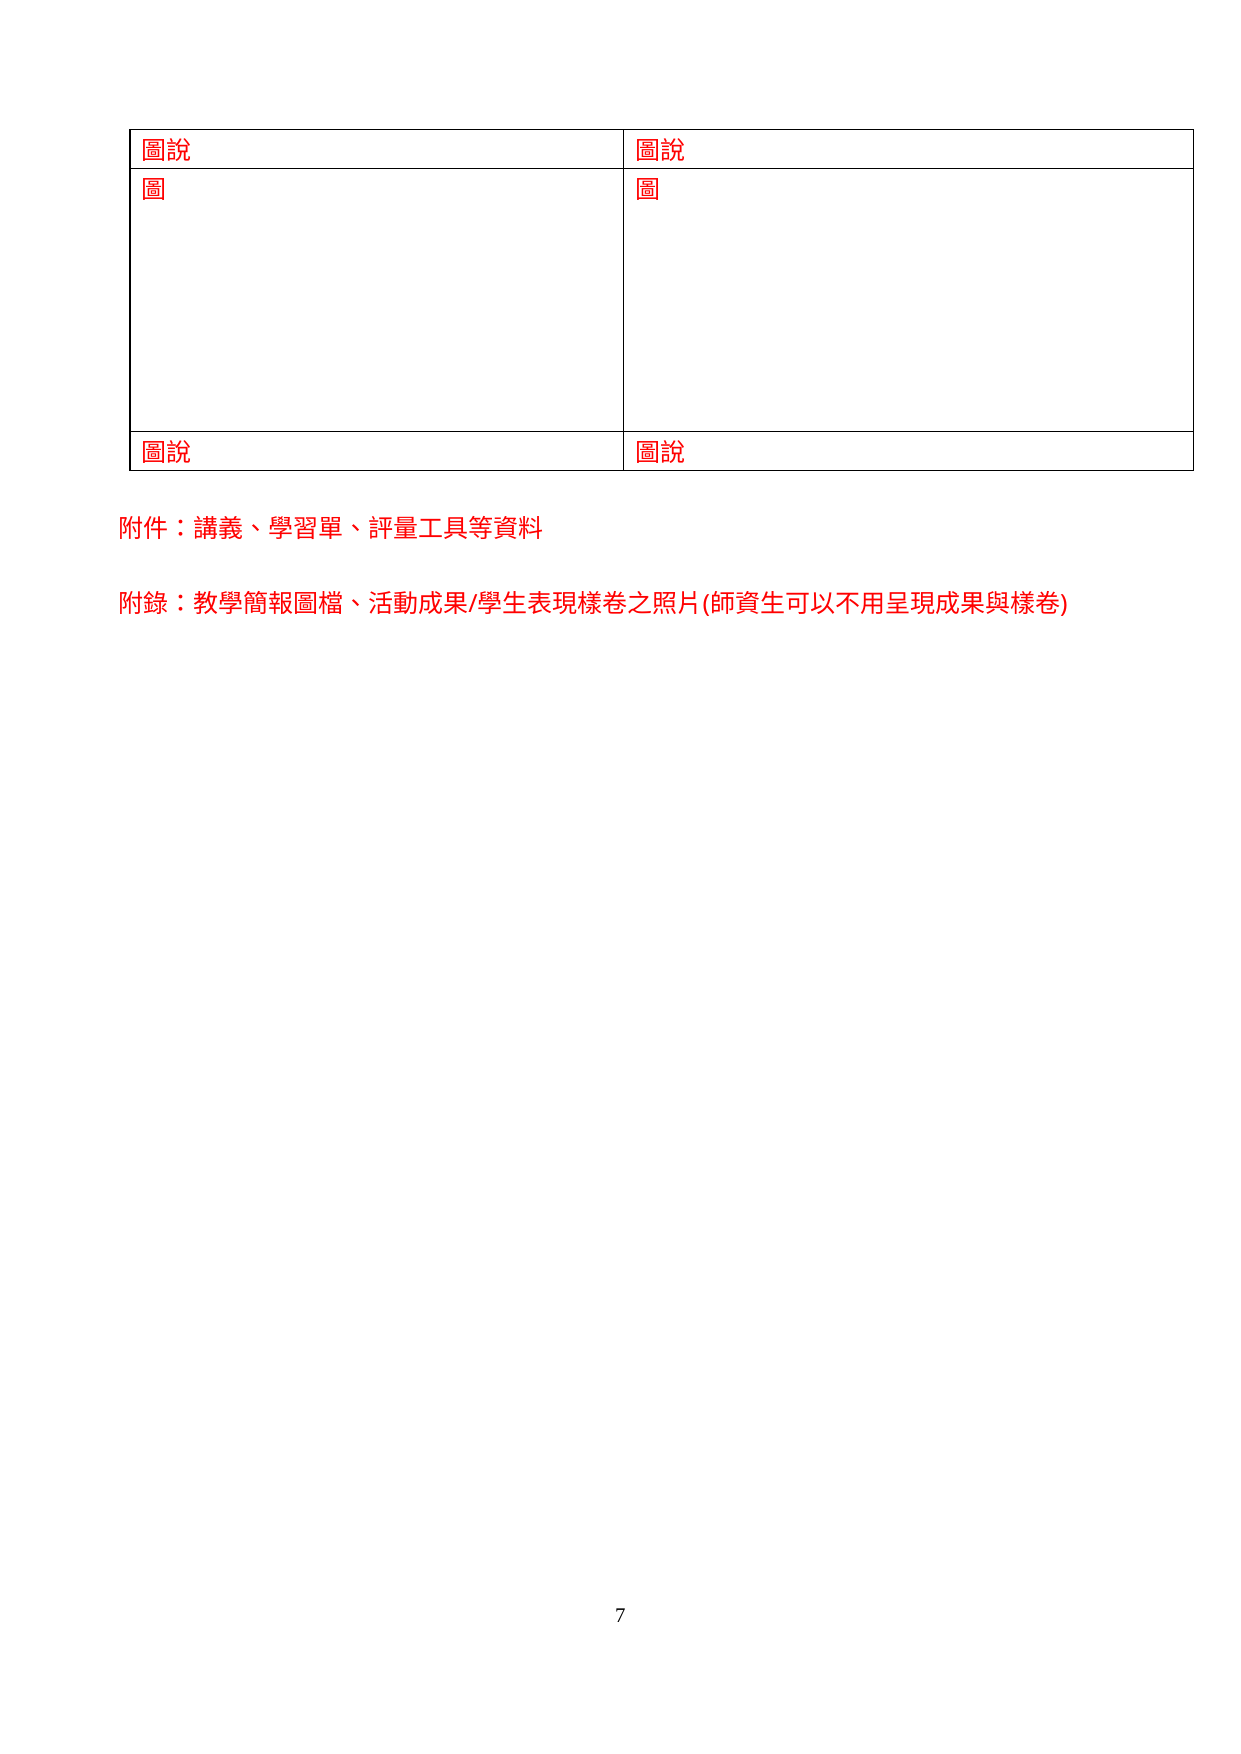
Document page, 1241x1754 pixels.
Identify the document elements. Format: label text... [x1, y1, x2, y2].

table_cell 圖說 [624, 432, 1193, 470]
table_cell 圖說 [624, 130, 1193, 168]
table_cell 圖 [131, 169, 623, 431]
table_cell 圖說 [131, 130, 623, 168]
text 附錄：教學簡報圖檔、活動成果/學生表現樣卷之照片(師資生可以不用呈現成果與樣卷) [118, 583, 1122, 621]
text 附件：講義、學習單、評量工具等資料 [118, 508, 1122, 546]
table_cell 圖 [624, 169, 1193, 431]
table_cell 圖說 [131, 432, 623, 470]
